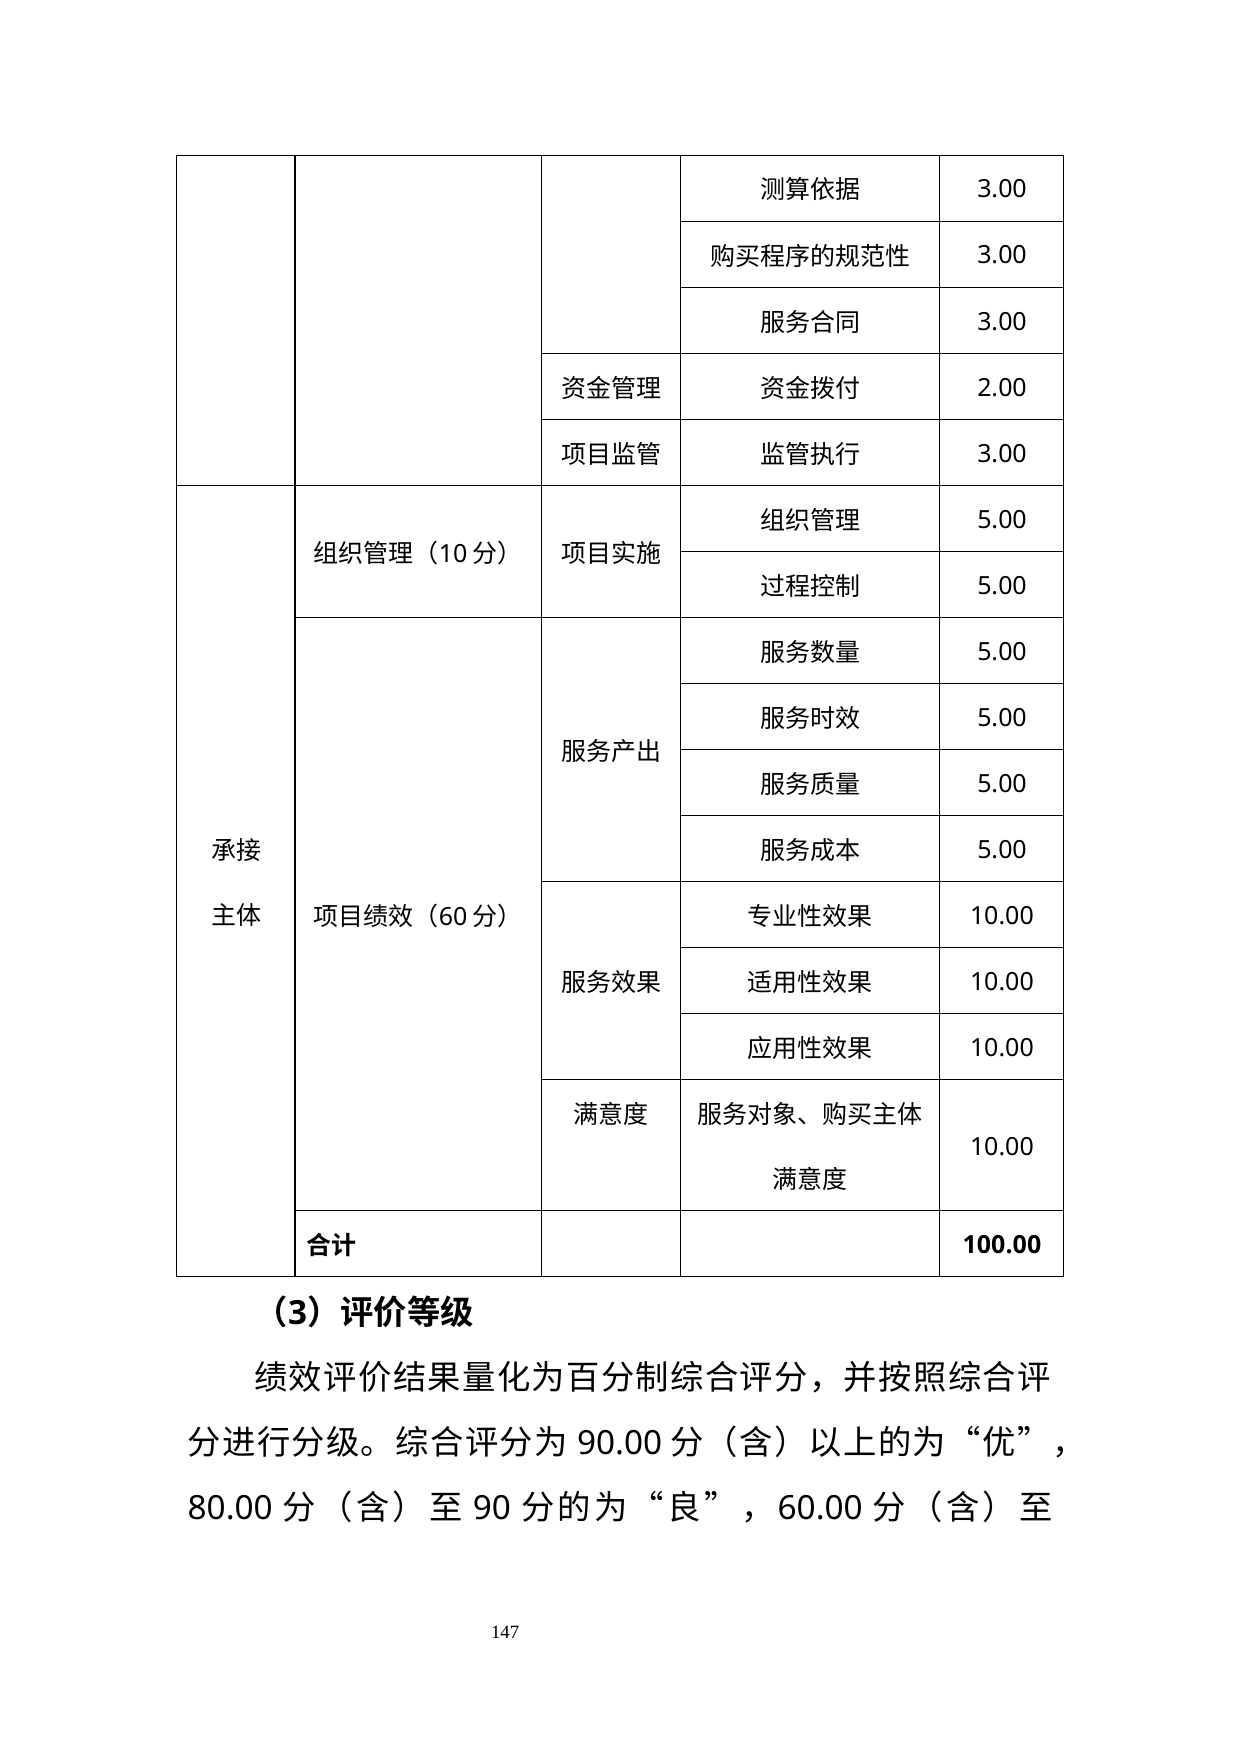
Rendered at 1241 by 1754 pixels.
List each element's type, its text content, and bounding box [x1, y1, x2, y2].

text （3）评价等级 [187, 1277, 1053, 1342]
table_cell 测算依据 [681, 156, 939, 221]
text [187, 1342, 1053, 1537]
table_cell 组织管理 [681, 486, 939, 551]
table_cell 合计 [296, 1211, 541, 1276]
table_cell 服务时效 [681, 684, 939, 749]
table_cell 组织管理（10分） [296, 486, 541, 617]
table_cell 服务质量 [681, 750, 939, 815]
table_cell 服务产出 [542, 618, 680, 881]
table_cell 服务效果 [542, 882, 680, 1079]
table_cell 3.00 [940, 288, 1063, 353]
table_cell 5.00 [940, 684, 1063, 749]
table_cell 过程控制 [681, 552, 939, 617]
table_cell 10.00 [940, 1014, 1063, 1079]
table_cell 购买程序的规范性 [681, 222, 939, 287]
table_cell 服务数量 [681, 618, 939, 683]
table_cell 项目监管 [542, 420, 680, 485]
table_cell 承接 主体 [177, 486, 294, 1276]
table_cell 服务对象、购买主体满意度 [681, 1080, 939, 1210]
table_cell 3.00 [940, 156, 1063, 221]
table_cell 适用性效果 [681, 948, 939, 1013]
table_cell 3.00 [940, 420, 1063, 485]
table_cell [681, 1211, 939, 1276]
table_cell 资金拨付 [681, 354, 939, 419]
table_cell [542, 1211, 680, 1276]
table_cell 3.00 [940, 222, 1063, 287]
table_cell 10.00 [940, 1080, 1063, 1210]
table_cell 5.00 [940, 618, 1063, 683]
table_cell 10.00 [940, 948, 1063, 1013]
table_cell 2.00 [940, 354, 1063, 419]
table_cell 项目绩效（60分） [296, 618, 541, 1210]
table_cell 5.00 [940, 750, 1063, 815]
table_cell 服务合同 [681, 288, 939, 353]
table_cell 5.00 [940, 816, 1063, 881]
table_cell 5.00 [940, 552, 1063, 617]
table_cell 项目实施 [542, 486, 680, 617]
table_cell 5.00 [940, 486, 1063, 551]
table_cell 100.00 [940, 1211, 1063, 1276]
table_cell 满意度 [542, 1080, 680, 1210]
table_cell 应用性效果 [681, 1014, 939, 1079]
table_cell 监管执行 [681, 420, 939, 485]
table_cell 10.00 [940, 882, 1063, 947]
table_cell 服务成本 [681, 816, 939, 881]
table_cell 专业性效果 [681, 882, 939, 947]
table_cell 资金管理 [542, 354, 680, 419]
